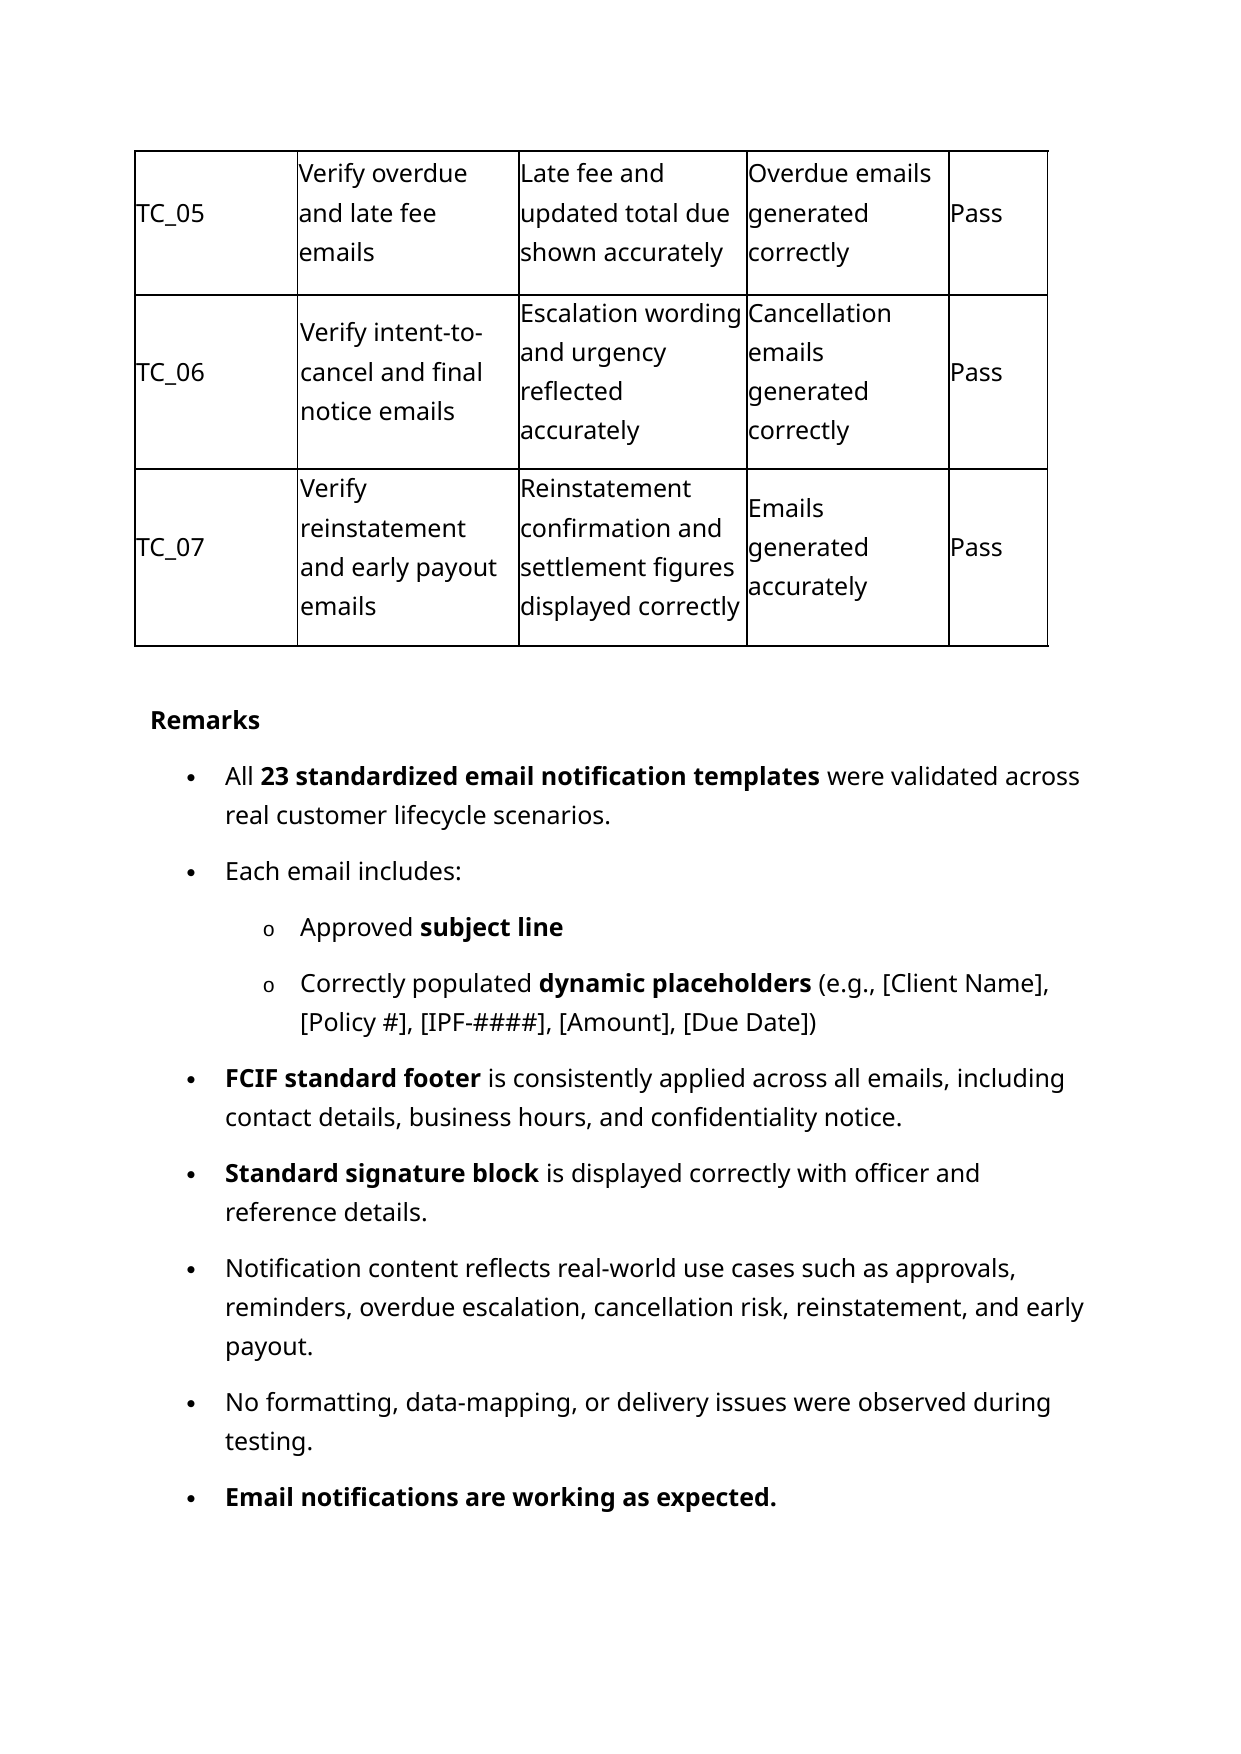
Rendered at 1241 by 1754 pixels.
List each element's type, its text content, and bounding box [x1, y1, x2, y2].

table_cell Reinstatement confirmation and settlement figures displayed correctly [520, 470, 746, 645]
table_cell [298, 296, 518, 468]
table_cell Cancellation emails generated correctly [748, 296, 948, 468]
table_cell Escalation wording and urgency reflected accurately [520, 296, 746, 468]
table_cell Late fee and updated total due shown accurately [520, 152, 746, 294]
list Each email includes: [187, 853, 1090, 888]
table_cell TC_06 [136, 296, 297, 468]
table_cell Pass [950, 470, 1047, 645]
table_cell Pass [950, 296, 1047, 468]
list Email notifications are working as expected. [187, 1479, 1090, 1513]
table_cell Pass [950, 152, 1047, 294]
table_cell Verify overdue and late fee emails [298, 152, 518, 294]
table_cell Emails generated accurately [748, 470, 948, 645]
table_cell TC_05 [136, 152, 297, 294]
list Correctly populated dynamic placeholders (e.g., [Client Name], [Policy #], [IPF-####], [Amount], [Due Date]) [262, 965, 1090, 1038]
list No formatting, data-mapping, or delivery issues were observed during testing. [187, 1384, 1090, 1458]
table_cell TC_07 [136, 470, 297, 645]
list Standard signature block is displayed correctly with officer and reference details. [187, 1155, 1090, 1228]
list Notification content reflects real-world use cases such as approvals, reminders, overdue escalation, cancellation risk, reinstatement, and early payout. [187, 1250, 1090, 1363]
text Remarks [150, 703, 1090, 737]
list FCIF standard footer is consistently applied across all emails, including contact details, business hours, and confidentiality notice. [187, 1060, 1090, 1133]
list Approved subject line [262, 909, 1090, 943]
table_cell Overdue emails generated correctly [748, 152, 948, 294]
list All 23 standardized email notification templates were validated across real customer lifecycle scenarios. [187, 758, 1090, 832]
table_cell [298, 470, 518, 645]
